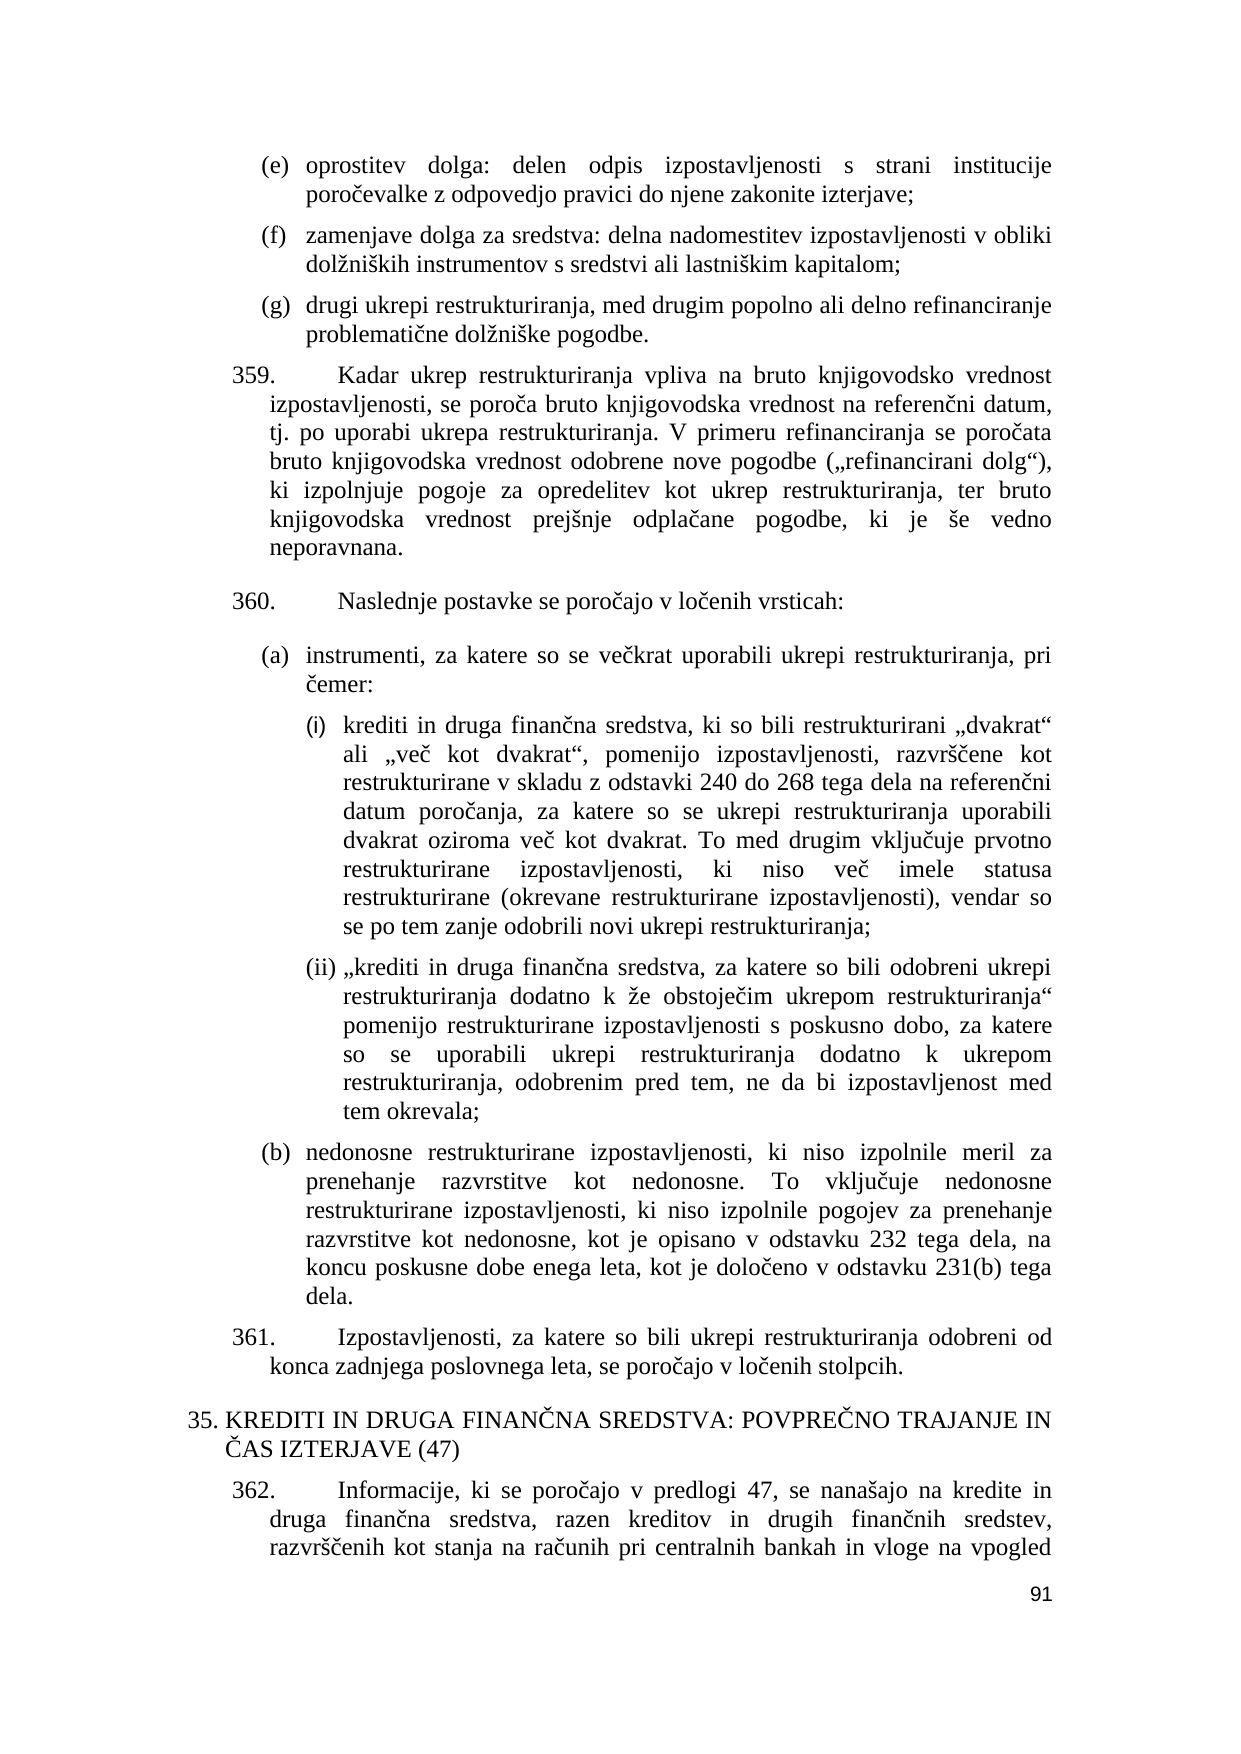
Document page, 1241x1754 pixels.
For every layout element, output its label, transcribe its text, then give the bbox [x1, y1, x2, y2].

text Kadar ukrep restrukturiranja vpliva na bruto knjigovodsko vrednost izpostavljenosti, se poroča bruto knjigovodska vrednost na referenčni datum, tj. po uporabi ukrepa restrukturiranja. V primeru refinanciranja se poročata bruto knjigovodska vrednost odobrene nove pogodbe („refinancirani dolg“), ki izpolnjuje pogoje za opredelitev kot ukrep restrukturiranja, ter bruto knjigovodska vrednost prejšnje odplačane pogodbe, ki je še vedno neporavnana. [232, 360, 1053, 561]
list oprostitev dolga: delen odpis izpostavljenosti s strani institucije poročevalke z odpovedjo pravici do njene zakonite izterjave; [261, 150, 1053, 207]
list drugi ukrepi restrukturiranja, med drugim popolno ali delno refinanciranje problematične dolžniške pogodbe. [261, 290, 1053, 347]
list instrumenti, za katere so se večkrat uporabili ukrepi restrukturiranja, pri čemer: [261, 640, 1053, 697]
list zamenjave dolga za sredstva: delna nadomestitev izpostavljenosti v obliki dolžniških instrumentov s sredstvi ali lastniškim kapitalom; [261, 220, 1053, 277]
text Naslednje postavke se poročajo v ločenih vrsticah: [232, 586, 1053, 615]
text (i) krediti in druga finančna sredstva, ki so bili restrukturirani „dvakrat“ ali „več kot dvakrat“, pomenijo izpostavljenosti, razvrščene kot restrukturirane v skladu z odstavki 240 do 268 tega dela na referenčni datum poročanja, za katere so se ukrepi restrukturiranja uporabili dvakrat oziroma več kot dvakrat. To med drugim vključuje prvotno restrukturirane izpostavljenosti, ki niso več imele statusa restrukturirane (okrevane restrukturirane izpostavljenosti), vendar so se po tem zanje odobrili novi ukrepi restrukturiranja; [306, 710, 1053, 940]
text (ii) „krediti in druga finančna sredstva, za katere so bili odobreni ukrepi restrukturiranja dodatno k že obstoječim ukrepom restrukturiranja“ pomenijo restrukturirane izpostavljenosti s poskusno dobo, za katere so se uporabili ukrepi restrukturiranja dodatno k ukrepom restrukturiranja, odobrenim pred tem, ne da bi izpostavljenost med tem okrevala; [306, 952, 1053, 1125]
subtitle KREDITI IN DRUGA FINANČNA SREDSTVA: POVPREČNO TRAJANJE IN ČAS IZTERJAVE (47) [187, 1405, 1053, 1462]
list nedonosne restrukturirane izpostavljenosti, ki niso izpolnile meril za prenehanje razvrstitve kot nedonosne. To vključuje nedonosne restrukturirane izpostavljenosti, ki niso izpolnile pogojev za prenehanje razvrstitve kot nedonosne, kot je opisano v odstavku 232 tega dela, na koncu poskusne dobe enega leta, kot je določeno v odstavku 231(b) tega dela. [261, 1137, 1053, 1310]
text Izpostavljenosti, za katere so bili ukrepi restrukturiranja odobreni od konca zadnjega poslovnega leta, se poročajo v ločenih stolpcih. [232, 1322, 1053, 1380]
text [232, 1475, 1053, 1561]
